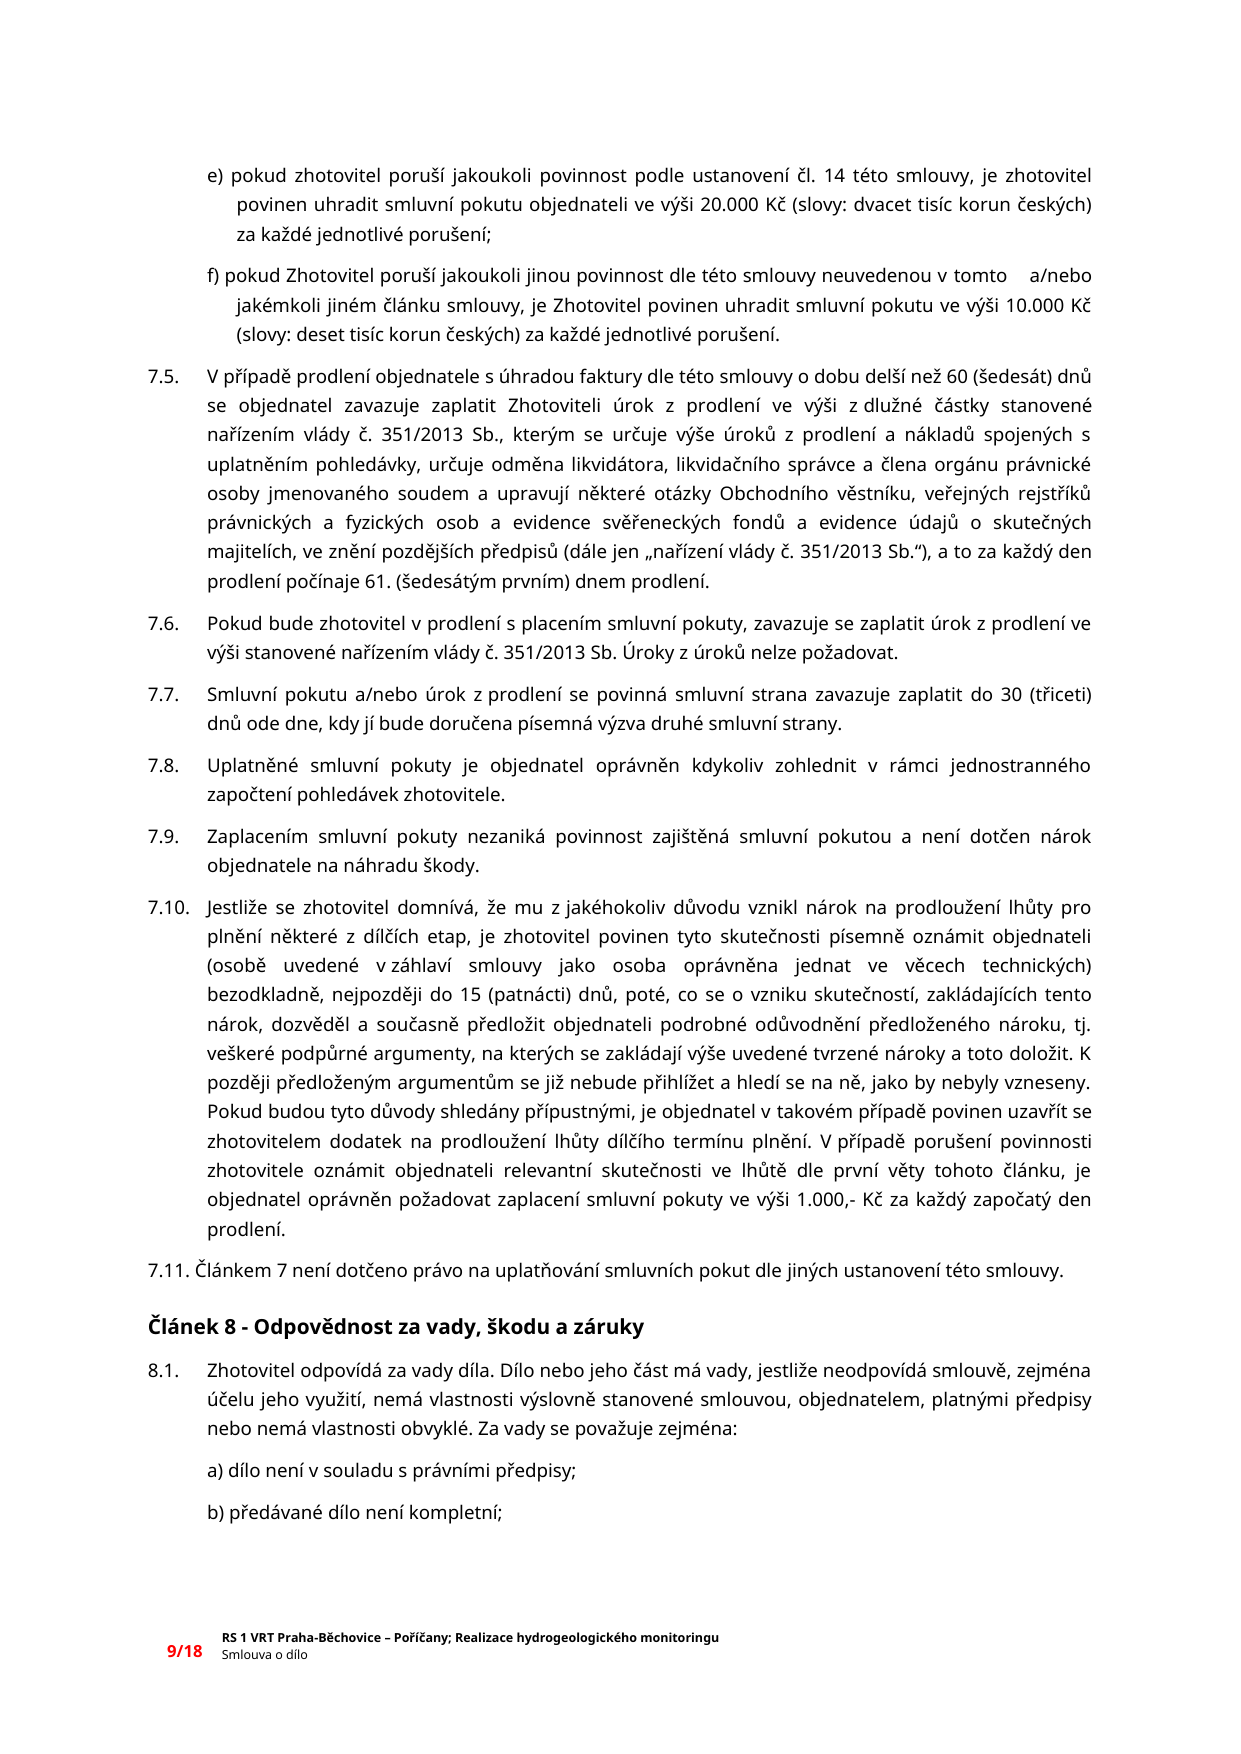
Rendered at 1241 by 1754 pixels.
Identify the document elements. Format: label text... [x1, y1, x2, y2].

text 7.5. V případě prodlení objednatele s úhradou faktury dle této smlouvy o dobu delší než 60 (šedesát) dnů se objednatel zavazuje zaplatit Zhotoviteli úrok z prodlení ve výši z dlužné částky stanovené nařízením vlády č. 351/2013 Sb., kterým se určuje výše úroků z prodlení a nákladů spojených s uplatněním pohledávky, určuje odměna likvidátora, likvidačního správce a člena orgánu právnické osoby jmenovaného soudem a upravují některé otázky Obchodního věstníku, veřejných rejstříků právnických a fyzických osob a evidence svěřeneckých fondů a evidence údajů o skutečných majitelích, ve znění pozdějších předpisů (dále jen „nařízení vlády č. 351/2013 Sb.“), a to za každý den prodlení počínaje 61. (šedesátým prvním) dnem prodlení. [148, 363, 1092, 593]
text 7.9. Zaplacením smluvní pokuty nezaniká povinnost zajištěná smluvní pokutou a není dotčen nárok objednatele na náhradu škody. [148, 823, 1092, 878]
text 7.11. Článkem 7 není dotčeno právo na uplatňování smluvních pokut dle jiných ustanovení této smlouvy. [148, 1258, 1092, 1283]
text f) pokud Zhotovitel poruší jakoukoli jinou povinnost dle této smlouvy neuvedenou v tomto a/nebo jakémkoli jiném článku smlouvy, je Zhotovitel povinen uhradit smluvní pokutu ve výši 10.000 Kč (slovy: deset tisíc korun českých) za každé jednotlivé porušení. [207, 263, 1092, 347]
text b) předávané dílo není kompletní; [207, 1499, 1092, 1525]
text Článek 8 - Odpovědnost za vady, škodu a záruky [148, 1312, 1092, 1340]
text 7.8. Uplatněné smluvní pokuty je objednatel oprávněn kdykoliv zohlednit v rámci jednostranného započtení pohledávek zhotovitele. [148, 752, 1092, 807]
text 7.7. Smluvní pokutu a/nebo úrok z prodlení se povinná smluvní strana zavazuje zaplatit do 30 (třiceti) dnů ode dne, kdy jí bude doručena písemná výzva druhé smluvní strany. [148, 681, 1092, 736]
text 7.10. Jestliže se zhotovitel domnívá, že mu z jakéhokoliv důvodu vznikl nárok na prodloužení lhůty pro plnění některé z dílčích etap, je zhotovitel povinen tyto skutečnosti písemně oznámit objednateli (osobě uvedené v záhlaví smlouvy jako osoba oprávněna jednat ve věcech technických) bezodkladně, nejpozději do 15 (patnácti) dnů, poté, co se o vzniku skutečností, zakládajících tento nárok, dozvěděl a současně předložit objednateli podrobné odůvodnění předloženého nároku, tj. veškeré podpůrné argumenty, na kterých se zakládají výše uvedené tvrzené nároky a toto doložit. K později předloženým argumentům se již nebude přihlížet a hledí se na ně, jako by nebyly vzneseny. Pokud budou tyto důvody shledány přípustnými, je objednatel v takovém případě povinen uzavřít se zhotovitelem dodatek na prodloužení lhůty dílčího termínu plnění. V případě porušení povinnosti zhotovitele oznámit objednateli relevantní skutečnosti ve lhůtě dle první věty tohoto článku, je objednatel oprávněn požadovat zaplacení smluvní pokuty ve výši 1.000,- Kč za každý započatý den prodlení. [148, 894, 1092, 1241]
text a) dílo není v souladu s právními předpisy; [207, 1457, 1092, 1483]
text 8.1. Zhotovitel odpovídá za vady díla. Dílo nebo jeho část má vady, jestliže neodpovídá smlouvě, zejména účelu jeho využití, nemá vlastnosti výslovně stanovené smlouvou, objednatelem, platnými předpisy nebo nemá vlastnosti obvyklé. Za vady se považuje zejména: [148, 1357, 1092, 1441]
text e) pokud zhotovitel poruší jakoukoli povinnost podle ustanovení čl. 14 této smlouvy, je zhotovitel povinen uhradit smluvní pokutu objednateli ve výši 20.000 Kč (slovy: dvacet tisíc korun českých) za každé jednotlivé porušení; [207, 162, 1092, 247]
text 7.6. Pokud bude zhotovitel v prodlení s placením smluvní pokuty, zavazuje se zaplatit úrok z prodlení ve výši stanovené nařízením vlády č. 351/2013 Sb. Úroky z úroků nelze požadovat. [148, 610, 1092, 664]
